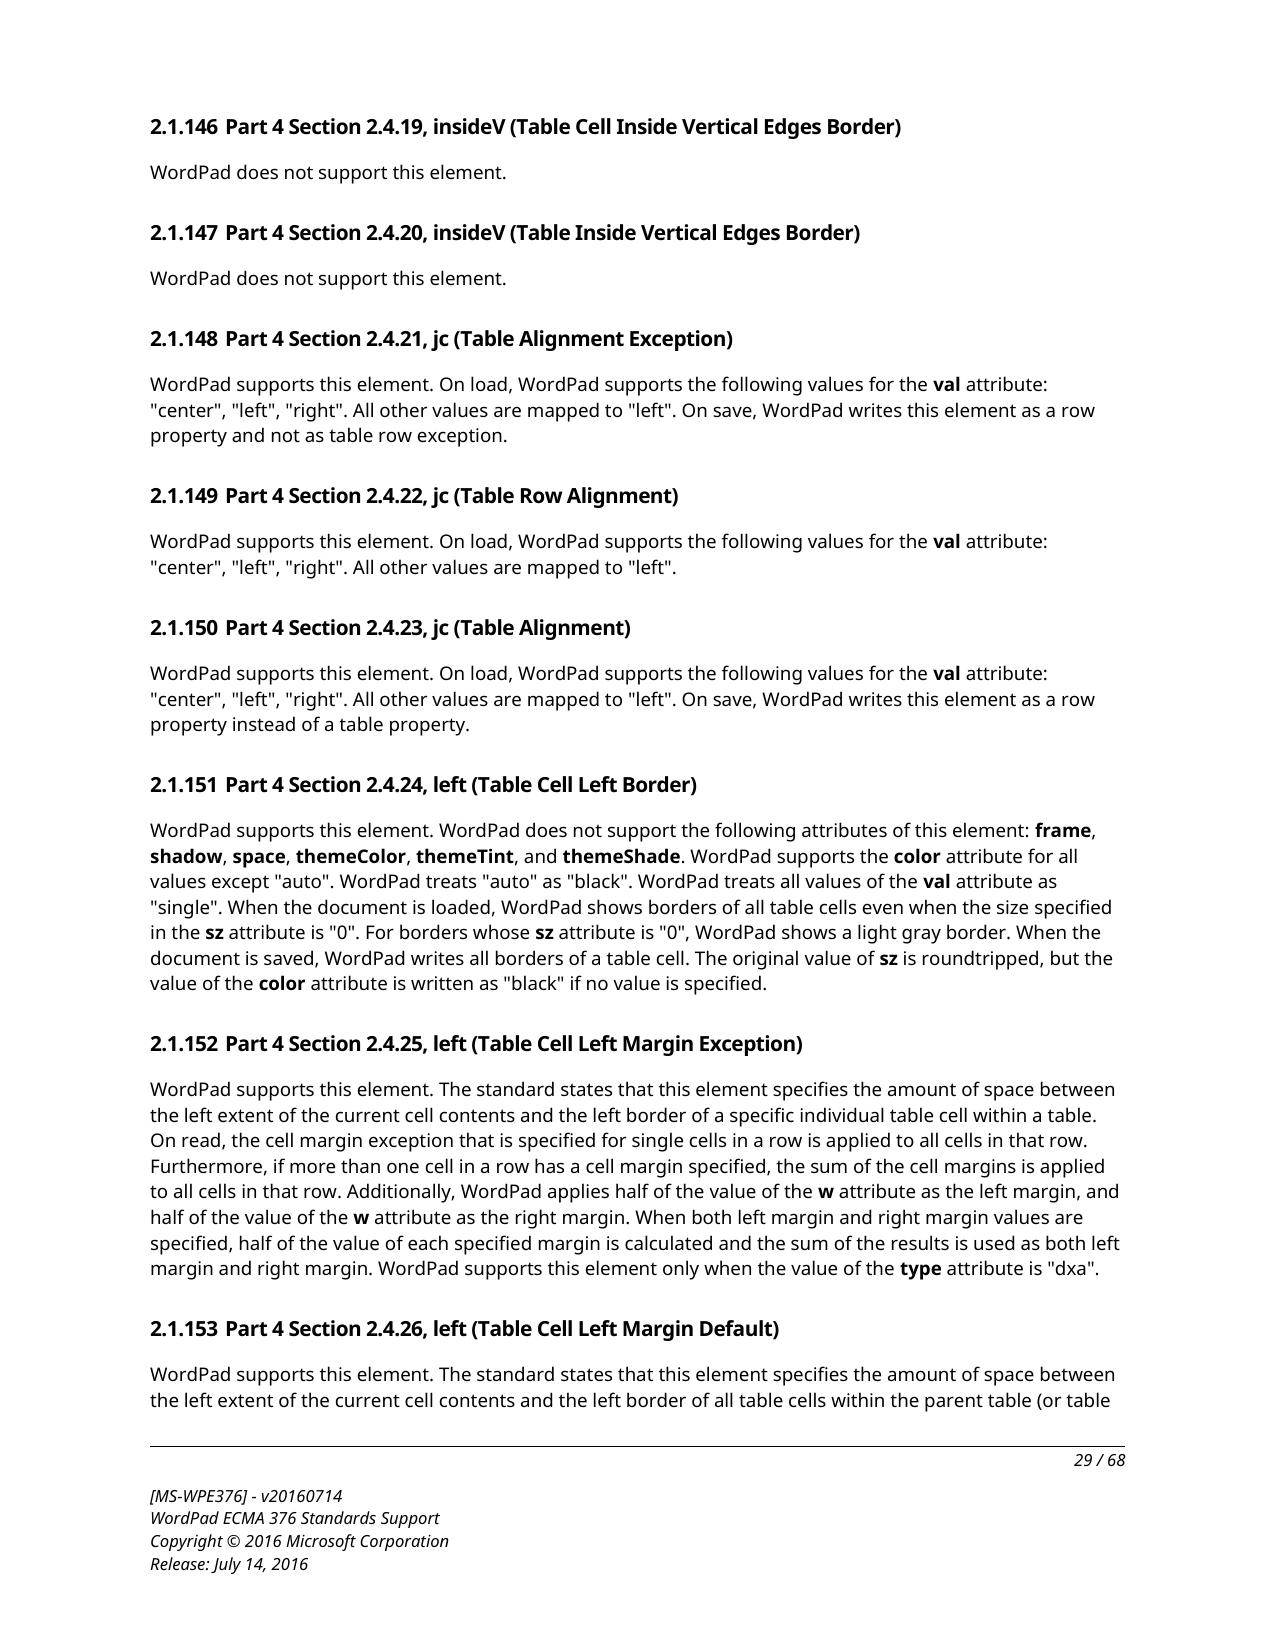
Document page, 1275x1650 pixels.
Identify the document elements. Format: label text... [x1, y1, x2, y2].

text WordPad supports this element. The standard states that this element specifies the amount of space between the left extent of the current cell contents and the left border of a specific individual table cell within a table. On read, the cell margin exception that is specified for single cells in a row is applied to all cells in that row. Furthermore, if more than one cell in a row has a cell margin specified, the sum of the cell margins is applied to all cells in that row. Additionally, WordPad applies half of the value of the w attribute as the left margin, and half of the value of the w attribute as the right margin. When both left margin and right margin values are specified, half of the value of each specified margin is calculated and the sum of the results is used as both left margin and right margin. WordPad supports this element only when the value of the type attribute is "dxa". [150, 1077, 1125, 1281]
text WordPad supports this element. WordPad does not support the following attributes of this element: frame, shadow, space, themeColor, themeTint, and themeShade. WordPad supports the color attribute for all values except "auto". WordPad treats "auto" as "black". WordPad treats all values of the val attribute as "single". When the document is loaded, WordPad shows borders of all table cells even when the size specified in the sz attribute is "0". For borders whose sz attribute is "0", WordPad shows a light gray border. When the document is saved, WordPad writes all borders of a table cell. The original value of sz is roundtripped, but the value of the color attribute is written as "black" if no value is specified. [150, 817, 1125, 996]
text WordPad does not support this element. [150, 266, 1125, 291]
subtitle Part 4 Section 2.4.24, left (Table Cell Left Border) [150, 770, 1125, 799]
subtitle Part 4 Section 2.4.25, left (Table Cell Left Margin Exception) [150, 1029, 1125, 1058]
subtitle Part 4 Section 2.4.20, insideV (Table Inside Vertical Edges Border) [150, 218, 1125, 247]
text WordPad supports this element. On load, WordPad supports the following values for the val attribute: "center", "left", "right". All other values are mapped to "left". On save, WordPad writes this element as a row property instead of a table property. [150, 660, 1125, 737]
subtitle Part 4 Section 2.4.19, insideV (Table Cell Inside Vertical Edges Border) [150, 112, 1125, 141]
text WordPad supports this element. On load, WordPad supports the following values for the val attribute: "center", "left", "right". All other values are mapped to "left". On save, WordPad writes this element as a row property and not as table row exception. [150, 372, 1125, 448]
subtitle Part 4 Section 2.4.26, left (Table Cell Left Margin Default) [150, 1314, 1125, 1343]
text WordPad does not support this element. [150, 160, 1125, 185]
subtitle Part 4 Section 2.4.23, jc (Table Alignment) [150, 613, 1125, 642]
text WordPad supports this element. On load, WordPad supports the following values for the val attribute: "center", "left", "right". All other values are mapped to "left". [150, 529, 1125, 580]
subtitle Part 4 Section 2.4.21, jc (Table Alignment Exception) [150, 324, 1125, 353]
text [150, 1361, 1125, 1412]
subtitle Part 4 Section 2.4.22, jc (Table Row Alignment) [150, 482, 1125, 510]
